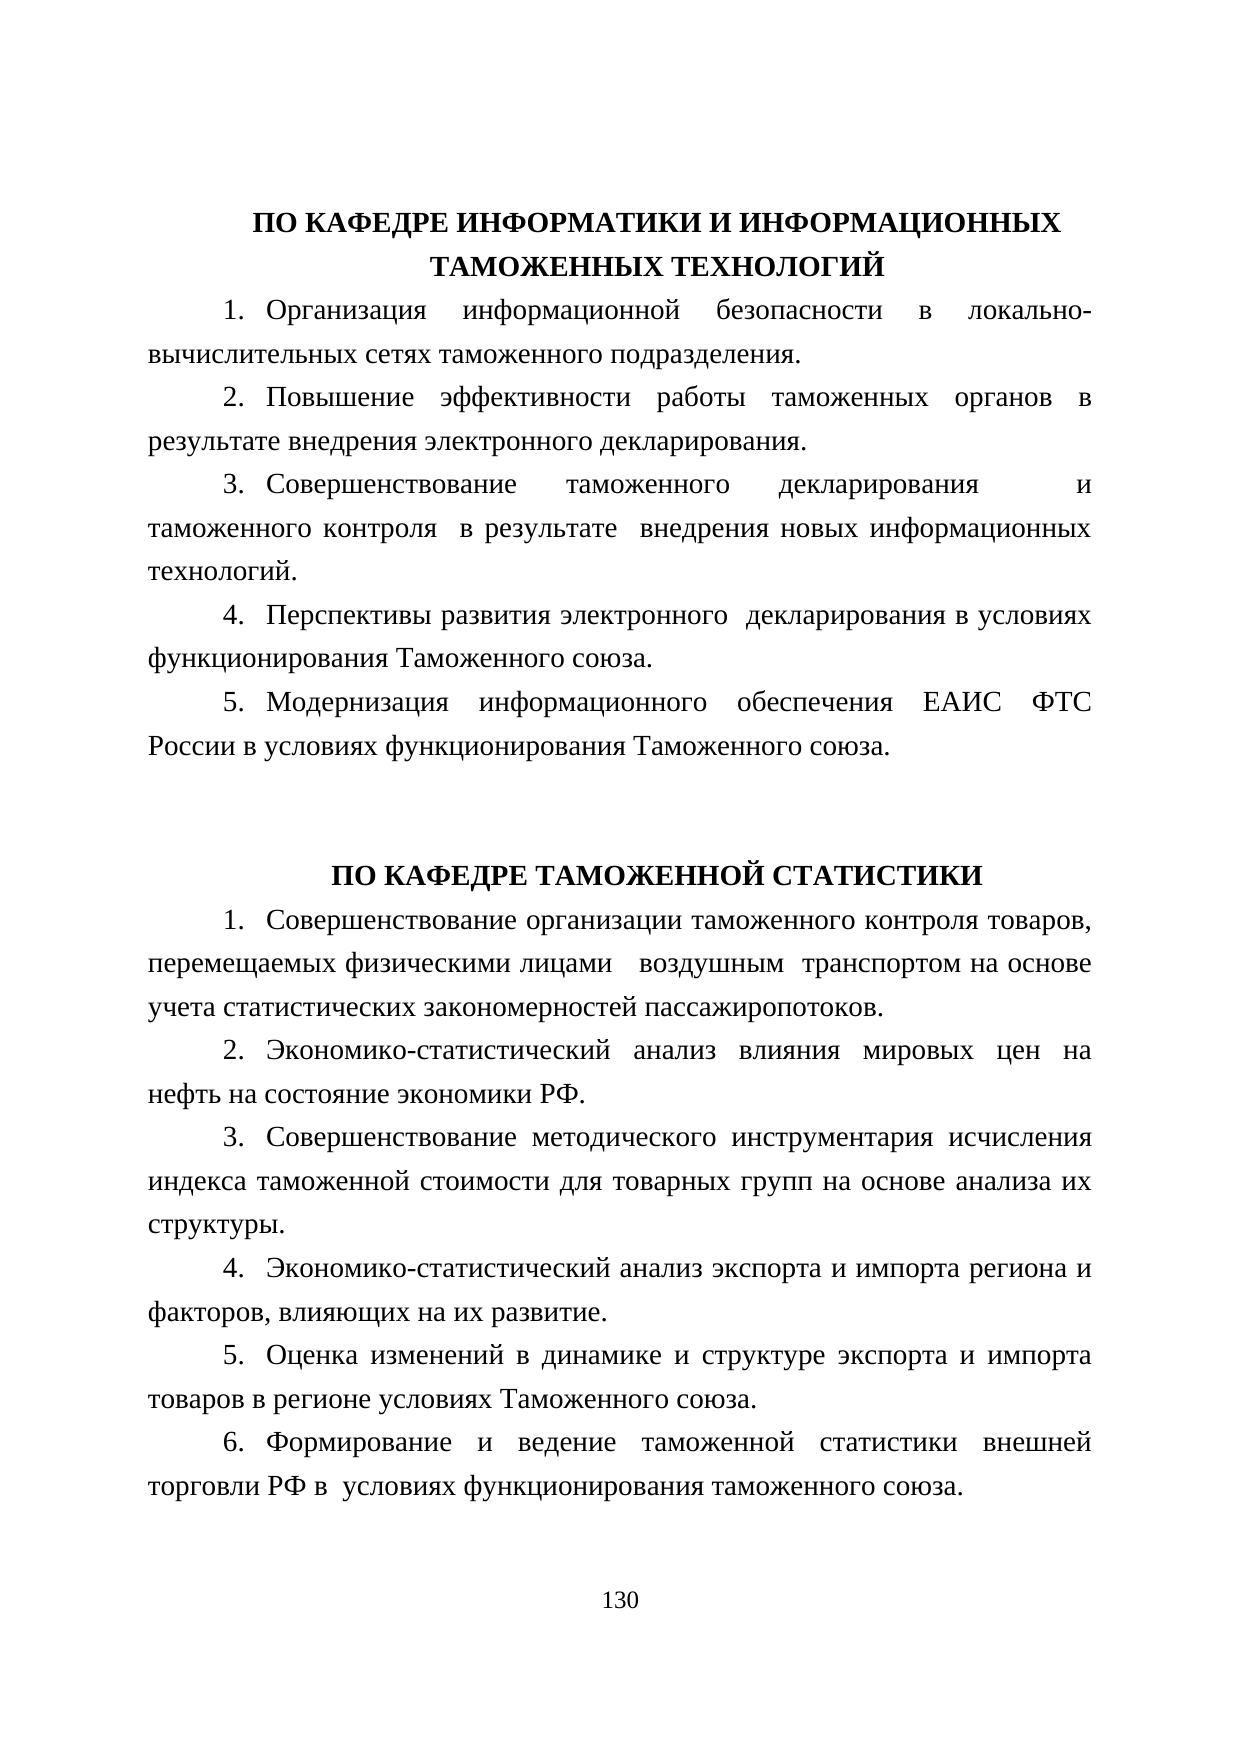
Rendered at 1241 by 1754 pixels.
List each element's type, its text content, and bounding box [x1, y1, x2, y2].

list Совершенствование методического инструментария исчисления индекса таможенной стоимости для товарных групп на основе анализа их структуры. [148, 1119, 1092, 1240]
text ПО КАФЕДРЕ ТАМОЖЕННОЙ СТАТИСТИКИ [222, 858, 1092, 892]
list Повышение эффективности работы таможенных органов в результате внедрения электронного декларирования. [148, 379, 1092, 456]
list Перспективы развития электронного декларирования в условиях функционирования Таможенного союза. [148, 597, 1092, 674]
list Модернизация информационного обеспечения ЕАИС ФТС России в условиях функционирования Таможенного союза. [148, 684, 1092, 761]
list Совершенствование таможенного декларирования и таможенного контроля в результате внедрения новых информационных технологий. [148, 466, 1092, 587]
list Формирование и ведение таможенной статистики внешней торговли РФ в условиях функционирования таможенного союза. [148, 1424, 1092, 1501]
list Оценка изменений в динамике и структуре экспорта и импорта товаров в регионе условиях Таможенного союза. [148, 1337, 1092, 1414]
list Экономико-статистический анализ влияния мировых цен на нефть на состояние экономики РФ. [148, 1032, 1092, 1109]
text ПО КАФЕДРЕ ИНФОРМАТИКИ И ИНФОРМАЦИОННЫХ ТАМОЖЕННЫХ ТЕХНОЛОГИЙ [222, 205, 1092, 282]
list Совершенствование организации таможенного контроля товаров, перемещаемых физическими лицами воздушным транспортом на основе учета статистических закономерностей пассажиропотоков. [148, 902, 1092, 1022]
list Экономико-статистический анализ экспорта и импорта региона и факторов, влияющих на их развитие. [148, 1250, 1092, 1327]
list Организация информационной безопасности в локально-вычислительных сетях таможенного подразделения. [148, 292, 1092, 369]
